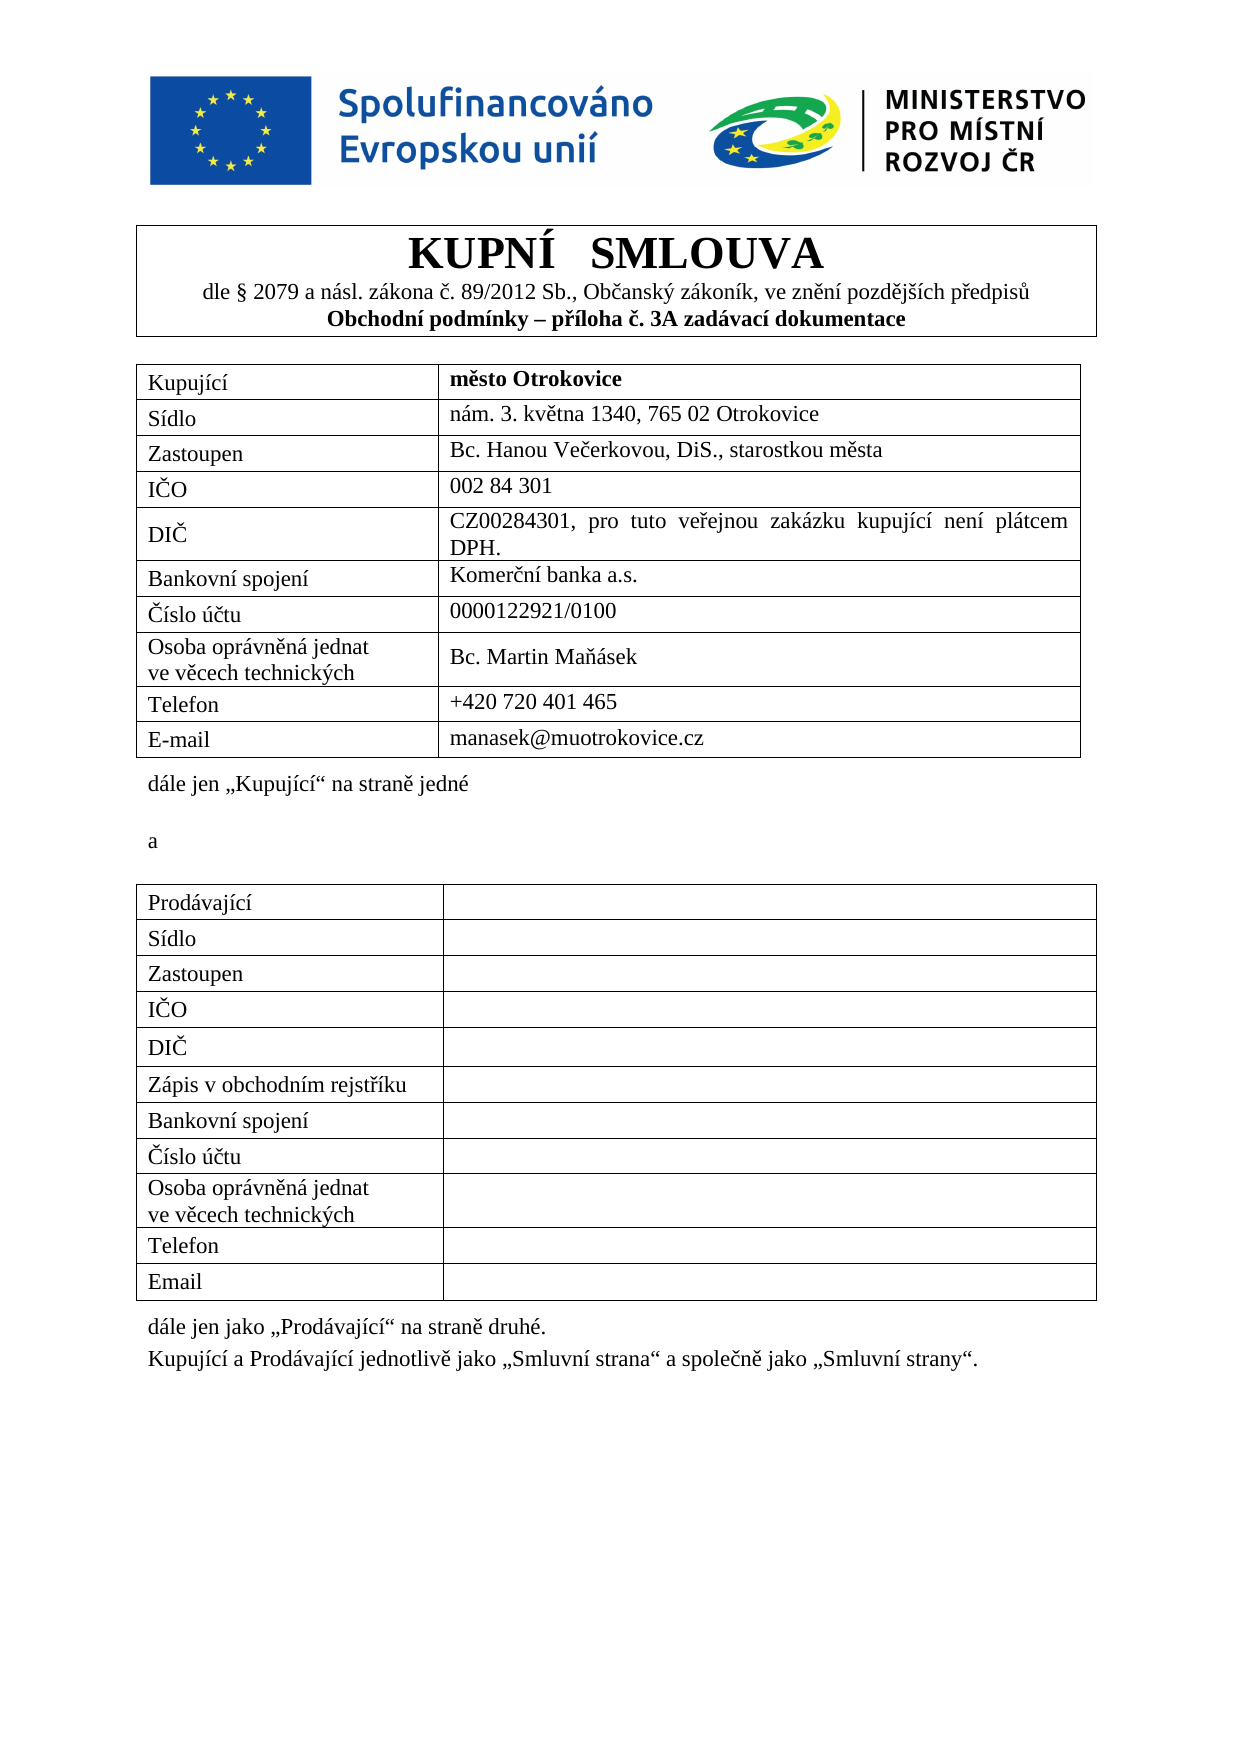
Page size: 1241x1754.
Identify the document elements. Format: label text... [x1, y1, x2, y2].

table_cell [444, 992, 1096, 1027]
table_cell Zápis v obchodním rejstříku [137, 1067, 443, 1102]
table_cell Bankovní spojení [137, 1103, 443, 1138]
table_cell Zastoupen [137, 956, 443, 991]
table_header Kupující [137, 365, 438, 399]
table_cell Sídlo [137, 920, 443, 955]
table_cell [444, 1103, 1096, 1138]
table_cell [444, 1228, 1096, 1263]
picture [147, 73, 1093, 188]
table_cell Sídlo [137, 400, 438, 435]
table_cell Osoba oprávněná jednat ve věcech technických [137, 1174, 443, 1227]
table_header [444, 885, 1096, 919]
table_cell Zastoupen [137, 436, 438, 471]
table_cell +420 720 401 465 [439, 687, 1080, 721]
table_cell manasek@muotrokovice.cz [439, 722, 1080, 757]
text a [148, 827, 1092, 853]
table_cell [444, 1028, 1096, 1066]
table_cell 002 84 301 [439, 472, 1080, 507]
table_cell DIČ [137, 1028, 443, 1066]
table_cell Bc. Hanou Večerkovou, DiS., starostkou města [439, 436, 1080, 471]
table_cell IČO [137, 992, 443, 1027]
table_cell Osoba oprávněná jednat ve věcech technických [137, 633, 438, 686]
table_cell [444, 1174, 1096, 1227]
table_cell Komerční banka a.s. [439, 561, 1080, 596]
table_cell Telefon [137, 1228, 443, 1263]
table_cell [444, 1067, 1096, 1102]
table_cell [444, 956, 1096, 991]
table_header město Otrokovice [439, 365, 1080, 399]
table_cell Email [137, 1264, 443, 1299]
table_cell nám. 3. května 1340, 765 02 Otrokovice [439, 400, 1080, 435]
table_cell Bc. Martin Maňásek [439, 633, 1080, 686]
table_cell [444, 1139, 1096, 1173]
table_header Prodávající [137, 885, 443, 919]
table_cell Číslo účtu [137, 1139, 443, 1173]
table_cell [444, 1264, 1096, 1299]
text Kupující a Prodávající jednotlivě jako „Smluvní strana“ a společně jako „Smluvní strany“. [148, 1344, 1092, 1371]
table_cell E-mail [137, 722, 438, 757]
table_header KUPNÍ SMLOUVA dle § 2079 a násl. zákona č. 89/2012 Sb., Občanský zákoník, ve znění pozdějších předpisů Obchodní podmínky – příloha č. 3A zadávací dokumentace [137, 226, 1096, 336]
table_cell Číslo účtu [137, 597, 438, 632]
table_cell IČO [137, 472, 438, 507]
table_cell DIČ [137, 508, 438, 560]
table_cell 0000122921/0100 [439, 597, 1080, 632]
text dále jen jako „Prodávající“ na straně druhé. [148, 1313, 1092, 1339]
table_cell Telefon [137, 687, 438, 721]
table_cell CZ00284301, pro tuto veřejnou zakázku kupující není plátcem DPH. [439, 508, 1080, 560]
table_cell Bankovní spojení [137, 561, 438, 596]
table_cell [444, 920, 1096, 955]
text dále jen „Kupující“ na straně jedné [148, 771, 1092, 797]
